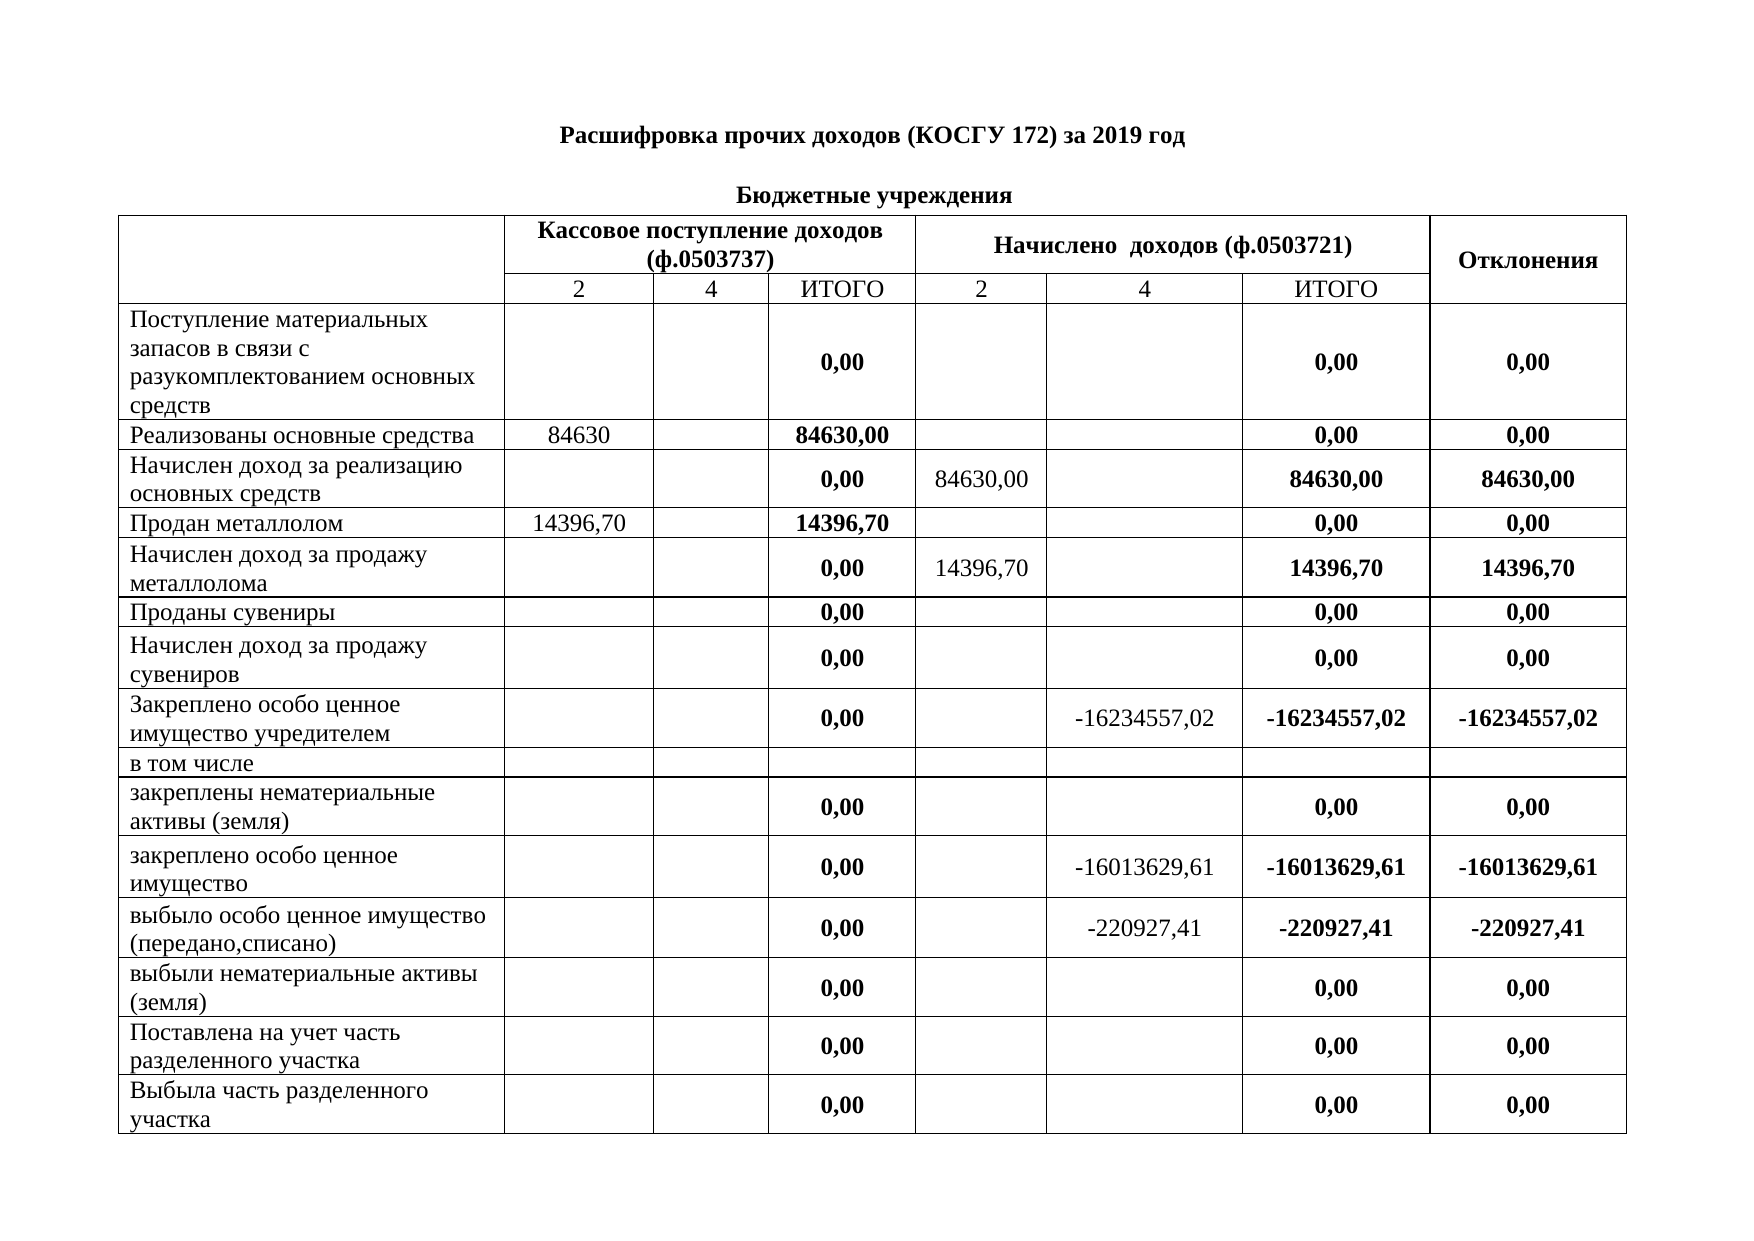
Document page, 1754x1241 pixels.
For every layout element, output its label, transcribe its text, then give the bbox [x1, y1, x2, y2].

table_cell 0,00 [1431, 508, 1626, 537]
table_cell [916, 304, 1046, 419]
table_cell 2 [505, 274, 653, 303]
table_cell [916, 898, 1046, 957]
table_cell [505, 598, 653, 626]
table_cell ИТОГО [1243, 274, 1429, 303]
table_cell [916, 748, 1046, 776]
table_cell [1243, 748, 1429, 776]
table_cell 0,00 [769, 1075, 915, 1133]
table_cell [505, 1075, 653, 1133]
table_cell [654, 304, 768, 419]
table_cell 0,00 [1243, 420, 1429, 449]
table_cell Кассовое поступление доходов (ф.0503737) [505, 216, 915, 273]
table_cell [916, 598, 1046, 626]
table_cell [505, 627, 653, 688]
table_cell [1431, 748, 1626, 776]
table_cell 0,00 [1431, 304, 1626, 419]
table_cell 14396,70 [1431, 538, 1626, 596]
table_cell 0,00 [769, 1017, 915, 1074]
table_cell 0,00 [1243, 627, 1429, 688]
table_cell [1047, 627, 1242, 688]
table_cell 0,00 [1431, 420, 1626, 449]
table_cell [916, 1017, 1046, 1074]
table_cell Выбыла часть разделенного участка [119, 1075, 504, 1133]
table_cell -16013629,61 [1243, 836, 1429, 897]
table_cell закреплены нематериальные активы (земля) [119, 778, 504, 835]
table_cell Реализованы основные средства [119, 420, 504, 449]
table_cell [1047, 420, 1242, 449]
table_cell [916, 508, 1046, 537]
table_cell [916, 836, 1046, 897]
table_cell Поставлена на учет часть разделенного участка [119, 1017, 504, 1074]
table_cell 0,00 [769, 778, 915, 835]
table_cell [505, 304, 653, 419]
table_cell Начислен доход за продажу сувениров [119, 627, 504, 688]
table_cell 0,00 [1243, 304, 1429, 419]
table_cell [1047, 508, 1242, 537]
table_cell 84630,00 [1431, 450, 1626, 507]
table_cell 0,00 [769, 627, 915, 688]
table_cell [1047, 958, 1242, 1016]
table_cell выбыли нематериальные активы (земля) [119, 958, 504, 1016]
table_cell [654, 1017, 768, 1074]
table_cell [1047, 778, 1242, 835]
table_cell 0,00 [1431, 598, 1626, 626]
table_cell [654, 958, 768, 1016]
table_cell [654, 598, 768, 626]
table_cell [654, 508, 768, 537]
table_cell [916, 778, 1046, 835]
table_cell Поступление материальных запасов в связи с разукомплектованием основных средств [119, 304, 504, 419]
table_cell 0,00 [1243, 1075, 1429, 1133]
table_cell 84630,00 [1243, 450, 1429, 507]
table_cell 0,00 [1431, 958, 1626, 1016]
table_header Расшифровка прочих доходов (КОСГУ 172) за 2019 год [118, 118, 1626, 151]
table_cell 0,00 [1431, 1075, 1626, 1133]
table_cell [654, 1075, 768, 1133]
table_cell выбыло особо ценное имущество (передано,списано) [119, 898, 504, 957]
table_cell [916, 420, 1046, 449]
table_cell Начислен доход за реализацию основных средств [119, 450, 504, 507]
table_cell 14396,70 [916, 538, 1046, 596]
table_cell -220927,41 [1243, 898, 1429, 957]
table_cell 84630,00 [916, 450, 1046, 507]
table_cell [654, 689, 768, 747]
table_cell [654, 538, 768, 596]
table_cell [1047, 450, 1242, 507]
table_cell [505, 898, 653, 957]
table_cell [654, 748, 768, 776]
table_cell [1047, 1017, 1242, 1074]
table_cell [916, 958, 1046, 1016]
table_cell 0,00 [769, 958, 915, 1016]
table_cell [119, 216, 504, 303]
table_cell -220927,41 [1047, 898, 1242, 957]
table_cell 0,00 [769, 898, 915, 957]
table_cell Проданы сувениры [119, 598, 504, 626]
table_cell 4 [1047, 274, 1242, 303]
table_cell Закреплено особо ценное имущество учредителем [119, 689, 504, 747]
table_cell [505, 450, 653, 507]
table_cell [1047, 304, 1242, 419]
table_cell 14396,70 [1243, 538, 1429, 596]
table_cell [654, 450, 768, 507]
table_cell [505, 958, 653, 1016]
table_cell [505, 538, 653, 596]
table_cell 0,00 [769, 304, 915, 419]
table_cell Начислено доходов (ф.0503721) [916, 216, 1429, 273]
table_cell -16234557,02 [1243, 689, 1429, 747]
table_cell [1047, 1075, 1242, 1133]
table_cell 0,00 [769, 836, 915, 897]
table_cell ИТОГО [769, 274, 915, 303]
table_cell [505, 748, 653, 776]
table_cell -220927,41 [1431, 898, 1626, 957]
table_cell Начислен доход за продажу металлолома [119, 538, 504, 596]
table_cell [654, 778, 768, 835]
table_cell [654, 420, 768, 449]
table_cell 0,00 [769, 689, 915, 747]
table_cell [1047, 748, 1242, 776]
table_cell закреплено особо ценное имущество [119, 836, 504, 897]
table_cell [505, 836, 653, 897]
table_cell 84630,00 [769, 420, 915, 449]
table_cell [654, 627, 768, 688]
table_cell 0,00 [1431, 1017, 1626, 1074]
table_cell -16013629,61 [1047, 836, 1242, 897]
table_cell 0,00 [1243, 778, 1429, 835]
table_cell [1047, 538, 1242, 596]
table_cell 0,00 [1431, 778, 1626, 835]
table_cell 0,00 [769, 598, 915, 626]
table_cell 0,00 [1243, 1017, 1429, 1074]
table_cell 0,00 [1431, 627, 1626, 688]
table_cell [654, 898, 768, 957]
table_cell 0,00 [1243, 598, 1429, 626]
table_cell -16013629,61 [1431, 836, 1626, 897]
table_cell 0,00 [769, 538, 915, 596]
table_cell -16234557,02 [1047, 689, 1242, 747]
table_cell 2 [916, 274, 1046, 303]
table_cell Продан металлолом [119, 508, 504, 537]
table_cell -16234557,02 [1431, 689, 1626, 747]
table_cell [769, 748, 915, 776]
table_cell 0,00 [1243, 958, 1429, 1016]
table_cell в том числе [119, 748, 504, 776]
table_cell [505, 778, 653, 835]
table_cell [505, 689, 653, 747]
table_cell [505, 1017, 653, 1074]
table_cell [916, 1075, 1046, 1133]
table_cell [654, 836, 768, 897]
table_cell 0,00 [1243, 508, 1429, 537]
table_cell [118, 151, 1626, 214]
table_cell [1047, 598, 1242, 626]
table_cell 0,00 [769, 450, 915, 507]
table_cell Отклонения [1431, 216, 1626, 303]
table_cell 14396,70 [769, 508, 915, 537]
table_cell 14396,70 [505, 508, 653, 537]
table_cell [916, 627, 1046, 688]
table_cell 4 [654, 274, 768, 303]
table_cell 84630 [505, 420, 653, 449]
table_cell [916, 689, 1046, 747]
